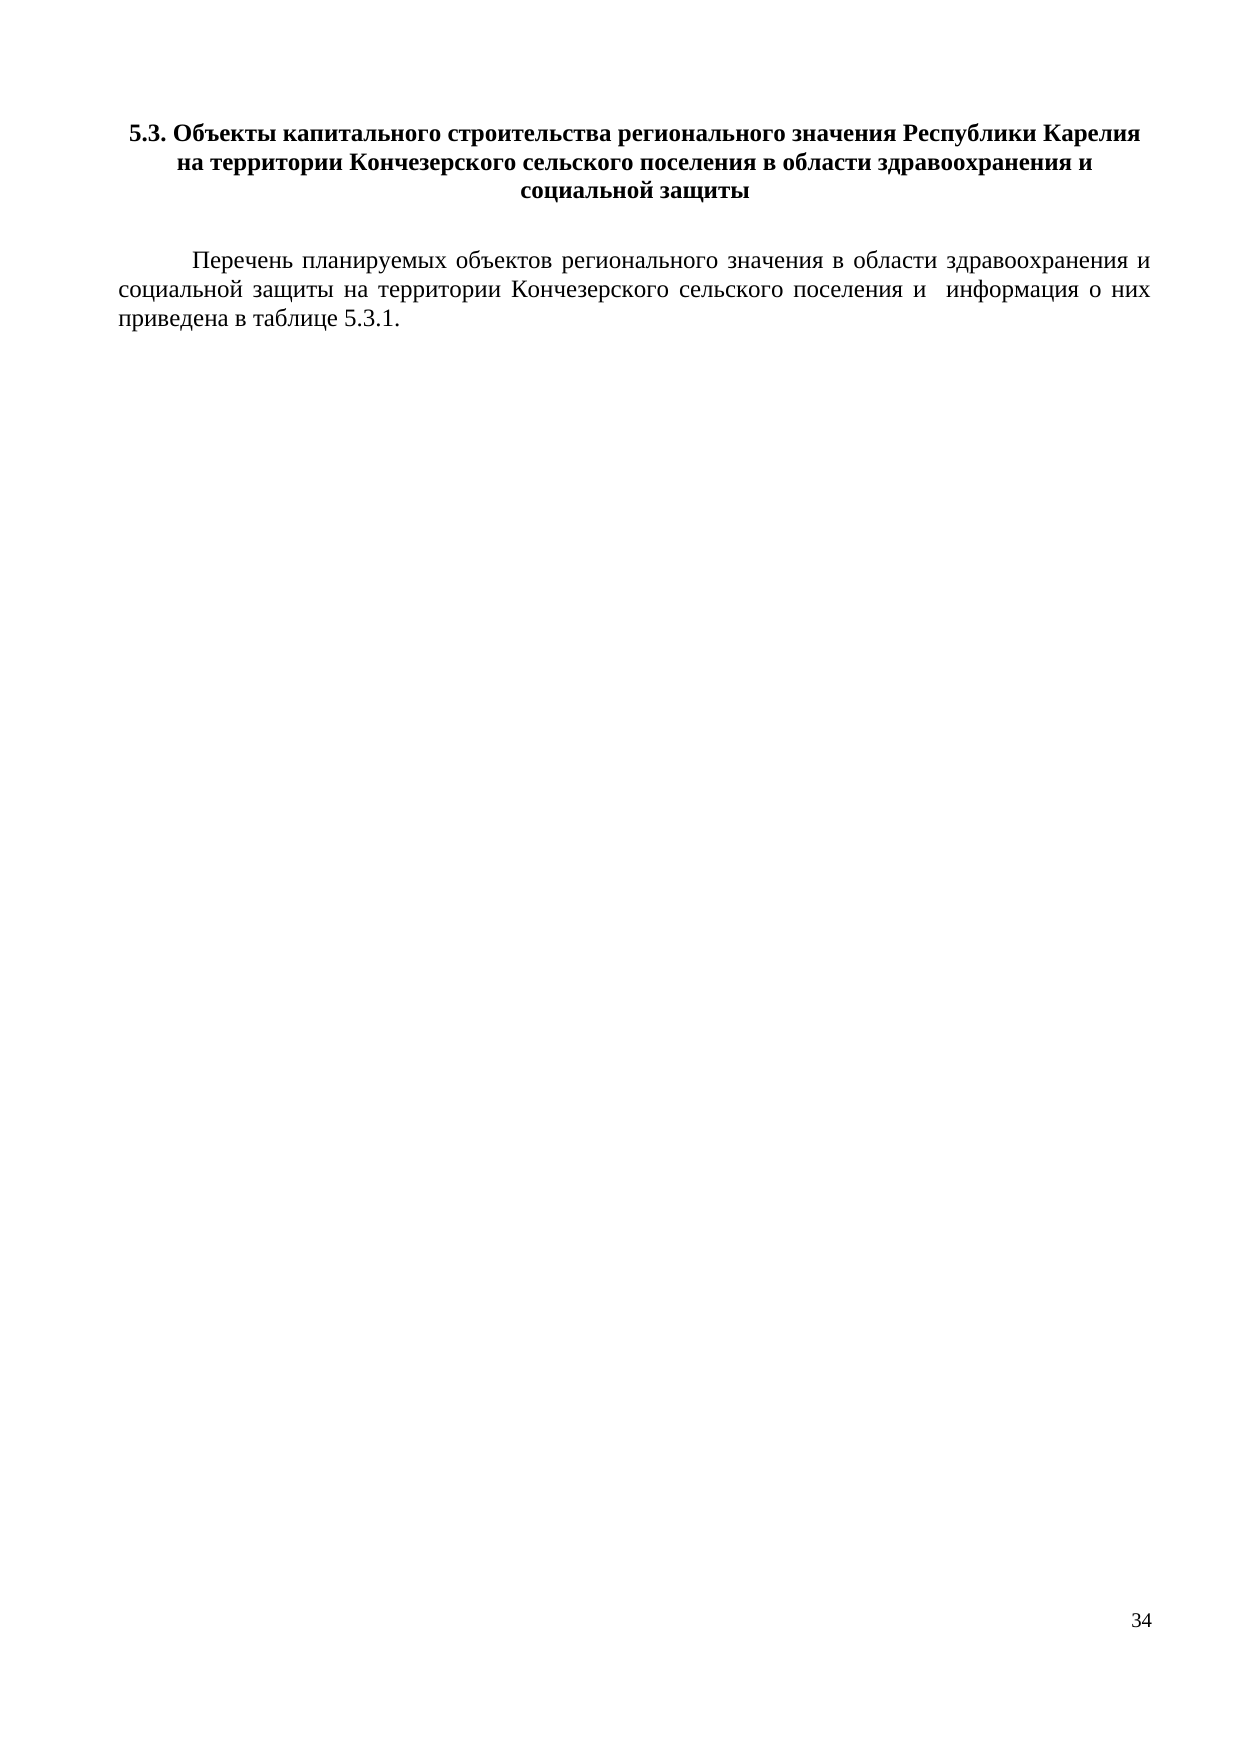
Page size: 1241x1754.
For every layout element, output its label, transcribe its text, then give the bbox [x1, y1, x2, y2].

subtitle 5.3. Объекты капитального строительства регионального значения Республики Карелия на территории Кончезерского сельского поселения в области здравоохранения и социальной защиты [118, 118, 1152, 204]
text Перечень планируемых объектов регионального значения в области здравоохранения и социальной защиты на территории Кончезерского сельского поселения и информация о них приведена в таблице 5.3.1. [118, 246, 1152, 332]
